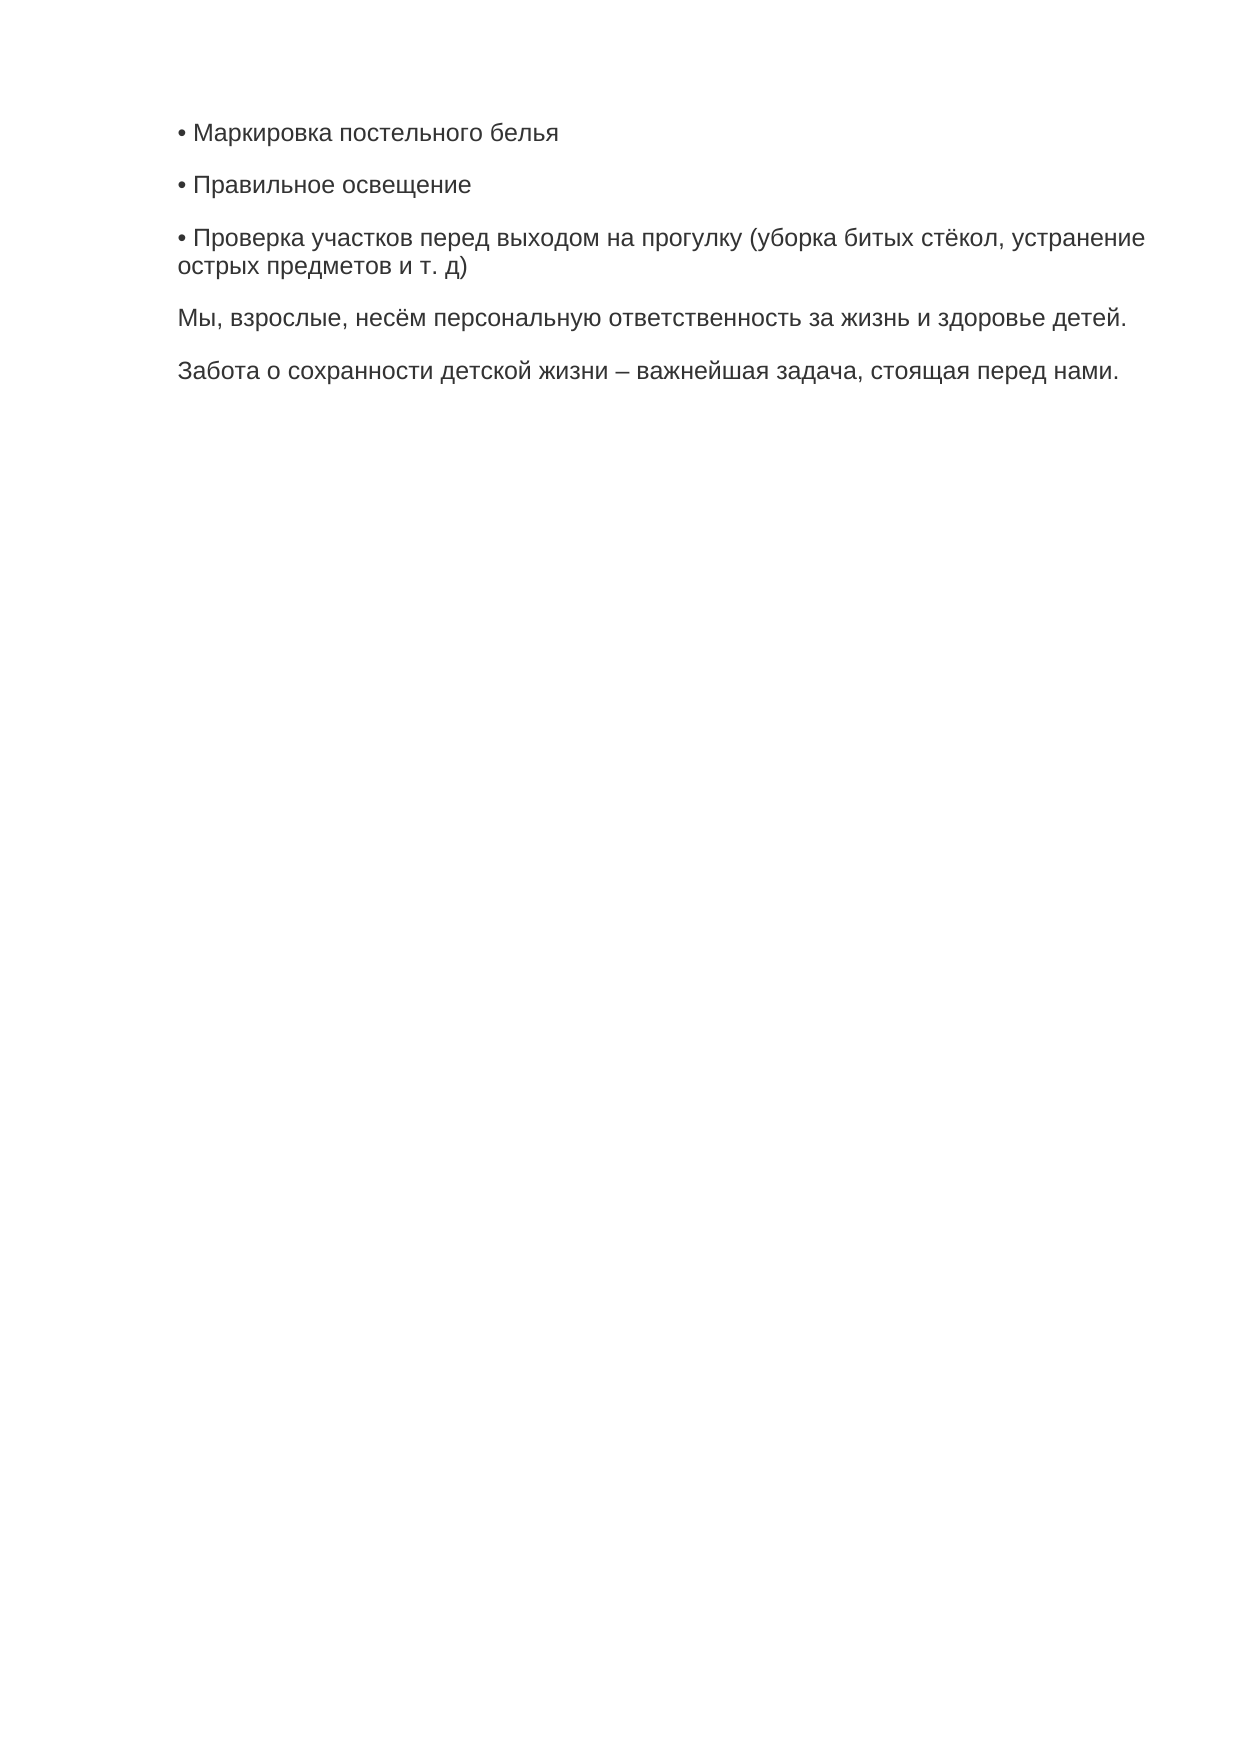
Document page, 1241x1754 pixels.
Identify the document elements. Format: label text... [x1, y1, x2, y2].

text Забота о сохранности детской жизни – важнейшая задача, стоящая перед нами. [177, 356, 1152, 384]
text • Маркировка постельного белья [177, 118, 1152, 147]
text • Проверка участков перед выходом на прогулку (уборка битых стёкол, устранение острых предметов и т. д) [177, 222, 1152, 280]
text • Правильное освещение [177, 170, 1152, 199]
text Мы, взрослые, несём персональную ответственность за жизнь и здоровье детей. [177, 303, 1152, 332]
